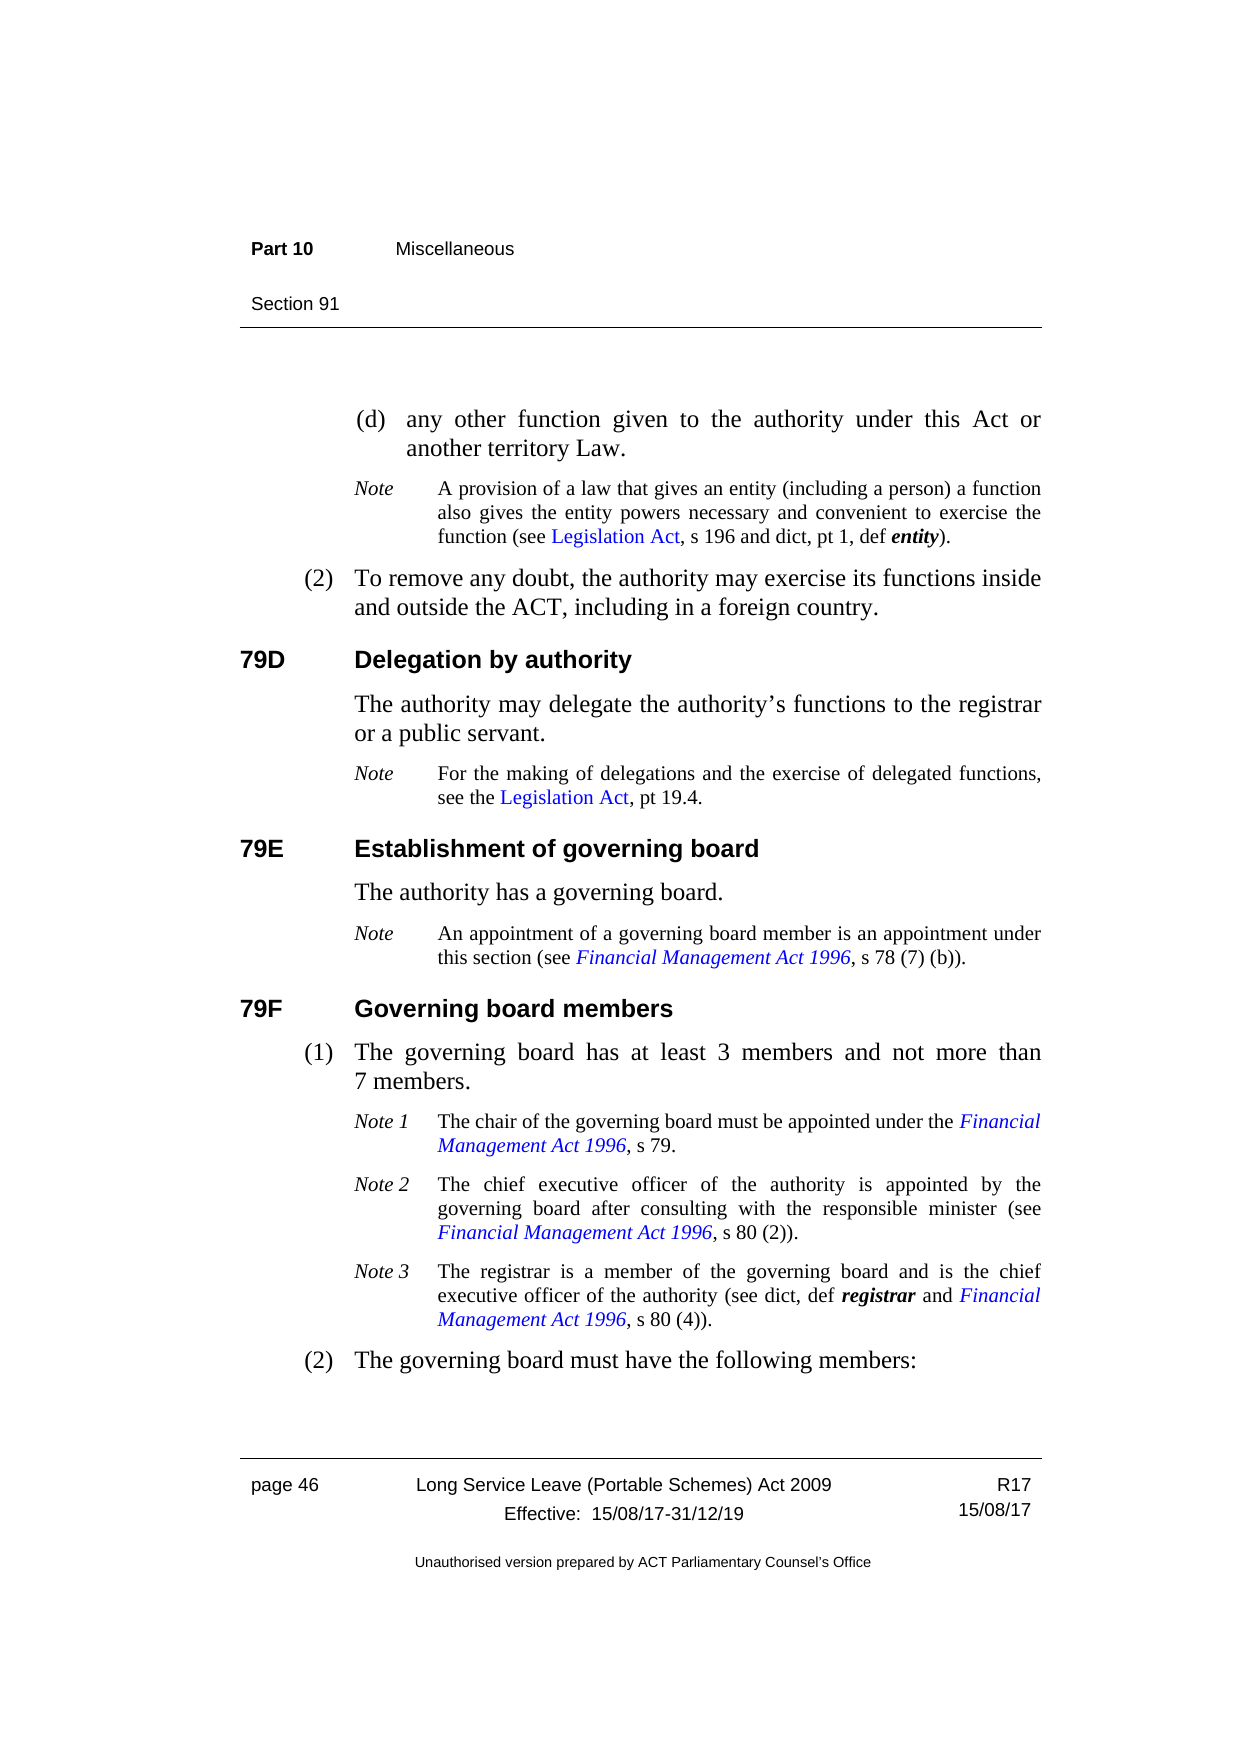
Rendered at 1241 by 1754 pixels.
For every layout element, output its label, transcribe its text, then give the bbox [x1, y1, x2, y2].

text Note 1 The chair of the governing board must be appointed under the Financial Management Act 1996, s 79. [354, 1109, 1042, 1157]
text The authority has a governing board. [354, 877, 1042, 906]
text Note For the making of delegations and the exercise of delegated functions, see the Legislation Act, pt 19.4. [354, 761, 1042, 809]
text Note 2 The chief executive officer of the authority is appointed by the governing board after consulting with the responsible minister (see Financial Management Act 1996, s 80 (2)). [354, 1172, 1042, 1244]
text 79D Delegation by authority [239, 646, 1042, 674]
text Note 3 The registrar is a member of the governing board and is the chief executive officer of the authority (see dict, def registrar and Financial Management Act 1996, s 80 (4)). [354, 1259, 1042, 1331]
text 79E Establishment of governing board [239, 834, 1042, 863]
text (1) The governing board has at least 3 members and not more than 7 members. [239, 1037, 1042, 1095]
text 79F Governing board members [239, 994, 1042, 1023]
text (d) any other function given to the authority under this Act or another territory Law. [239, 404, 1042, 462]
text Note A provision of a law that gives an entity (including a person) a function also gives the entity powers necessary and convenient to exercise the function (see Legislation Act, s 196 and dict, pt 1, def entity). [354, 476, 1042, 548]
text Note An appointment of a governing board member is an appointment under this section (see Financial Management Act 1996, s 78 (7) (b)). [354, 921, 1042, 969]
text (2) To remove any doubt, the authority may exercise its functions inside and outside the ACT, including in a foreign country. [239, 563, 1042, 621]
text (2) The governing board must have the following members: [239, 1346, 1042, 1374]
text The authority may delegate the authority’s functions to the registrar or a public servant. [354, 689, 1042, 746]
